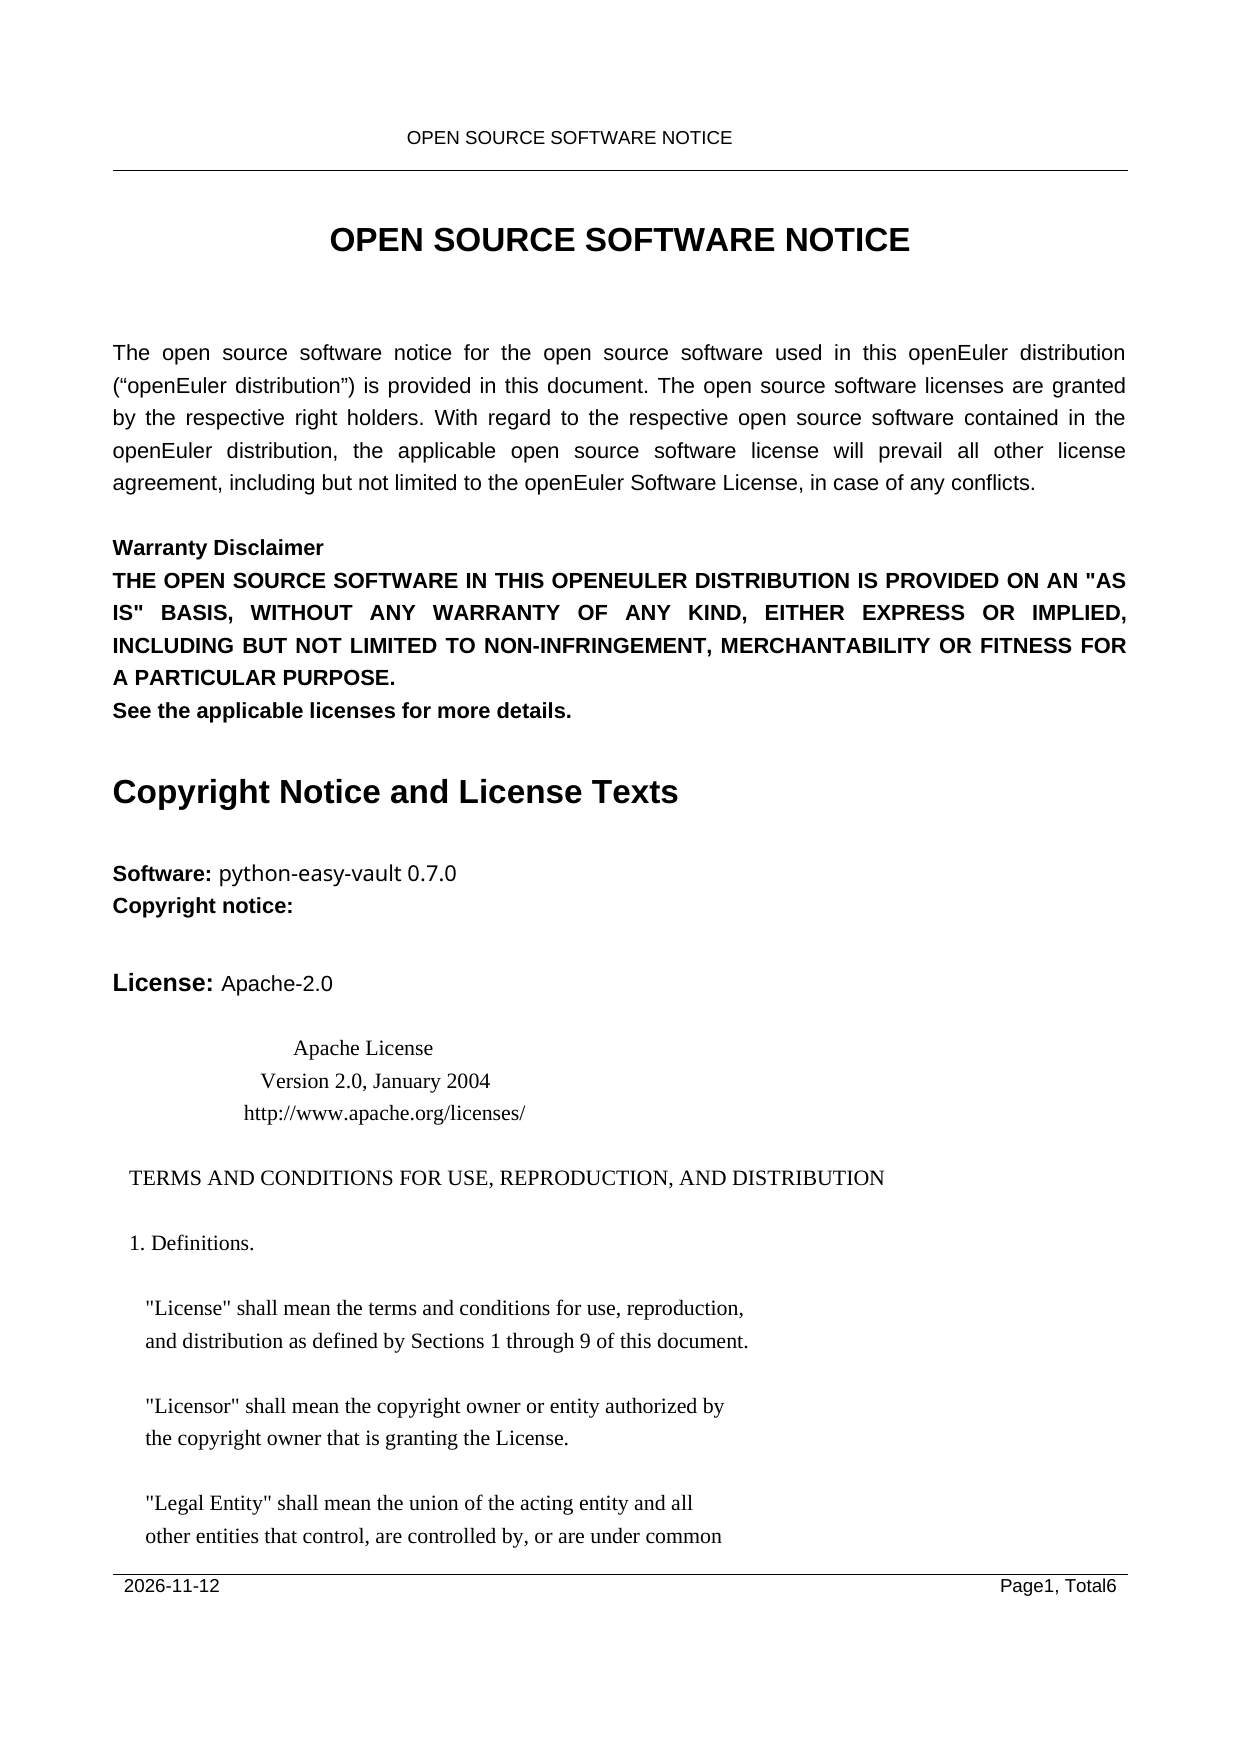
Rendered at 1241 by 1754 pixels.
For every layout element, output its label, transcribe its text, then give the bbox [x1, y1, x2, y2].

text Copyright Notice and License Texts [112, 759, 1128, 824]
text License: Apache-2.0 [112, 966, 1128, 999]
text The open source software notice for the open source software used in this openEuler distribution (“openEuler distribution”) is provided in this document. The open source software licenses are granted by the respective right holders. With regard to the respective open source software contained in the openEuler distribution, the applicable open source software license will prevail all other license agreement, including but not limited to the openEuler Software License, in case of any conflicts. [112, 336, 1128, 499]
text THE OPEN SOURCE SOFTWARE IN THIS OPENEULER DISTRIBUTION IS PROVIDED ON AN "AS IS" BASIS, WITHOUT ANY WARRANTY OF ANY KIND, EITHER EXPRESS OR IMPLIED, INCLUDING BUT NOT LIMITED TO NON-INFRINGEMENT, MERCHANTABILITY OR FITNESS FOR A PARTICULAR PURPOSE. See the applicable licenses for more details. [112, 564, 1128, 726]
text Warranty Disclaimer [112, 531, 1128, 564]
title Software: python-easy-vault 0.7.0 [112, 856, 1128, 889]
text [112, 999, 1128, 1551]
text OPEN SOURCE SOFTWARE NOTICE [112, 206, 1128, 271]
text Copyright notice: [112, 889, 1128, 921]
